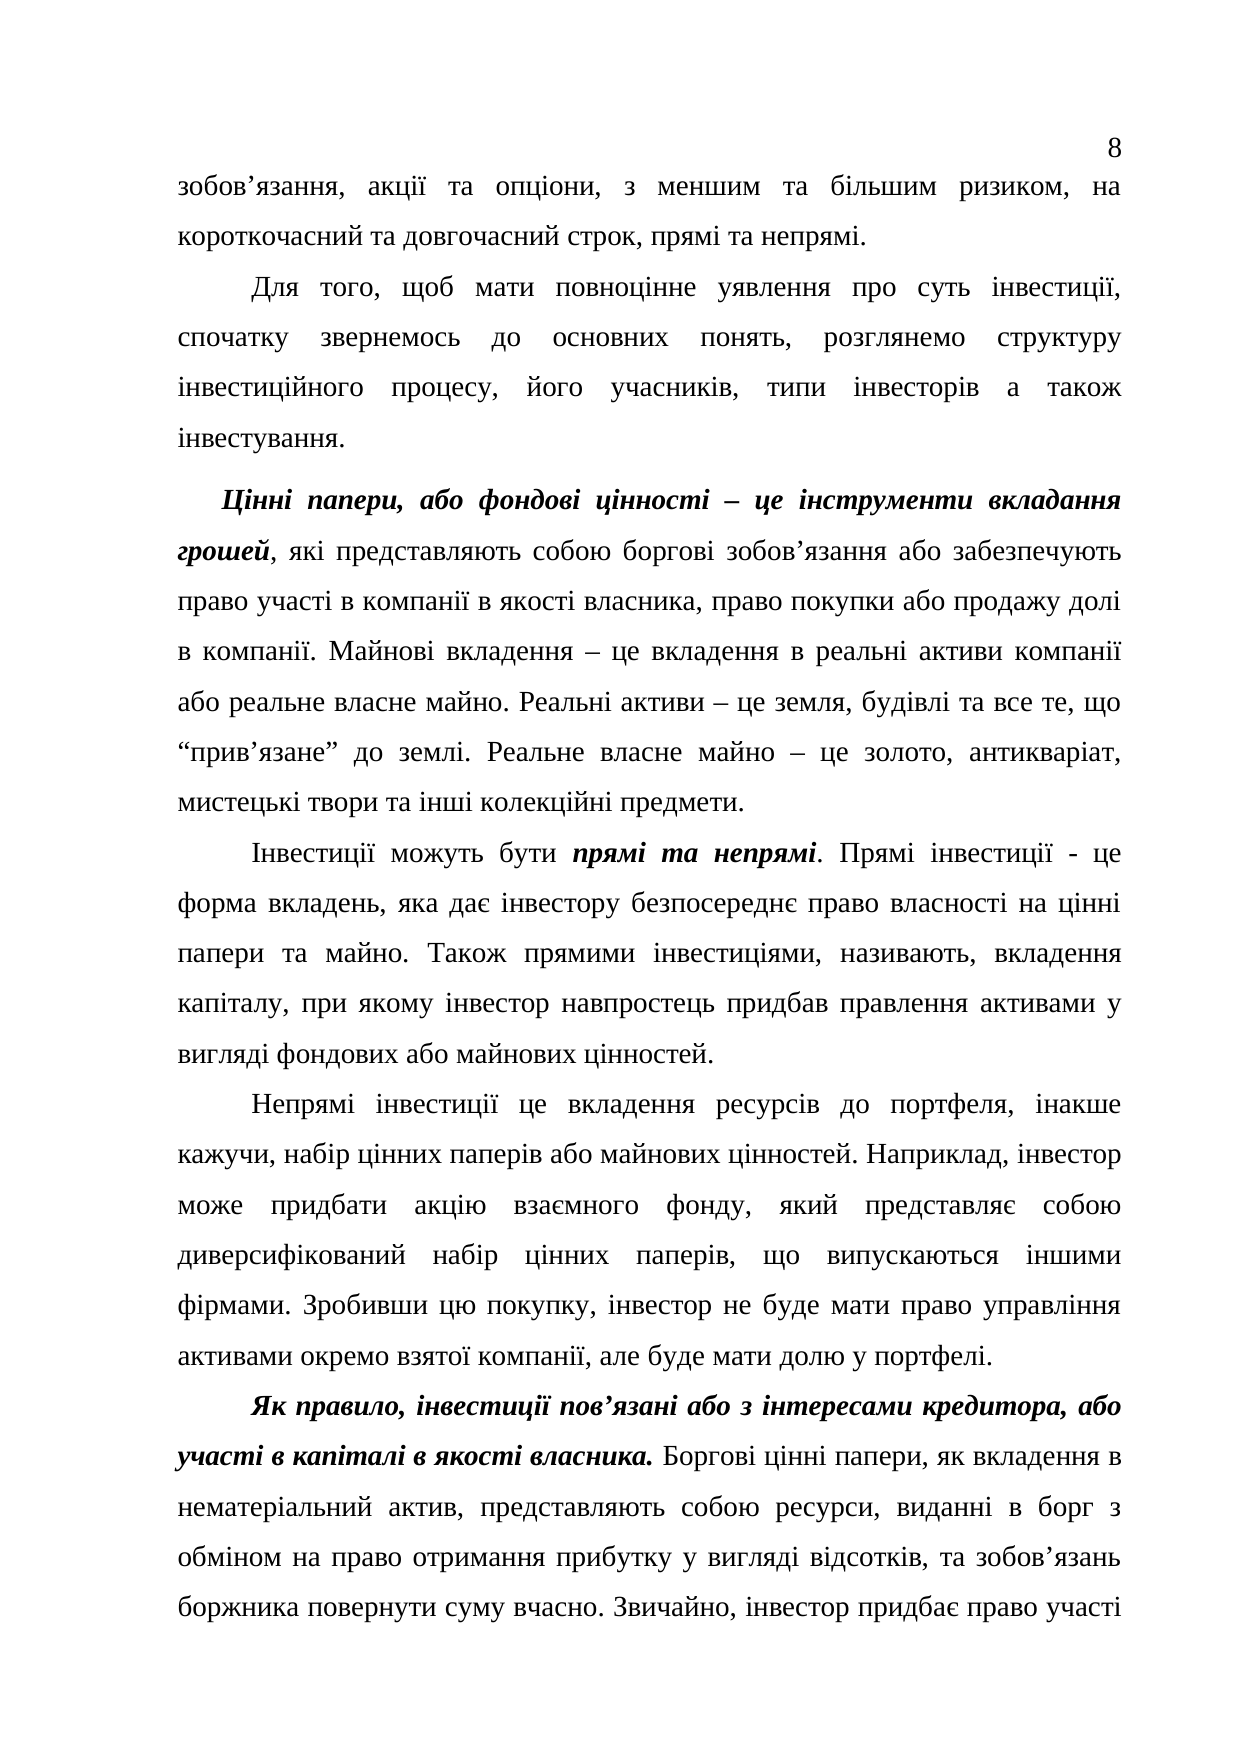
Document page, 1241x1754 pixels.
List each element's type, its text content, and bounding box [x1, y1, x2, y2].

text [177, 1388, 1122, 1623]
text Інвестиції можуть бути прямі та непрямі. Прямі інвестиції - це форма вкладень, яка дає інвестору безпосереднє право власності на цінні папери та майно. Також прямими інвестиціями, називають, вкладення капіталу, при якому інвестор навпростець придбав правлення активами у вигляді фондових або майнових цінностей. [177, 835, 1122, 1070]
text Непрямі інвестиції це вкладення ресурсів до портфеля, інакше кажучи, набір цінних паперів або майнових цінностей. Наприклад, інвестор може придбати акцію взаємного фонду, який представляє собою диверсифікований набір цінних паперів, що випускаються іншими фірмами. Зробивши цю покупку, інвестор не буде мати право управління активами окремо взятої компанії, але буде мати долю у портфелі. [177, 1086, 1122, 1372]
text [177, 168, 1122, 252]
text Для того, щоб мати повноцінне уявлення про суть інвестиції, спочатку звернемось до основних понять, розглянемо структуру інвестиційного процесу, його учасників, типи інвесторів а також інвестування. [177, 269, 1122, 453]
text Цінні папери, або фондові цінності – це інструменти вкладання грошей, які представляють собою боргові зобов’язання або забезпечують право участі в компанії в якості власника, право покупки або продажу долі в компанії. Майнові вкладення – це вкладення в реальні активи компанії або реальне власне майно. Реальні активи – це земля, будівлі та все те, що “прив’язане” до землі. Реальне власне майно – це золото, антикваріат, мистецькі твори та інші колекційні предмети. [177, 483, 1122, 818]
